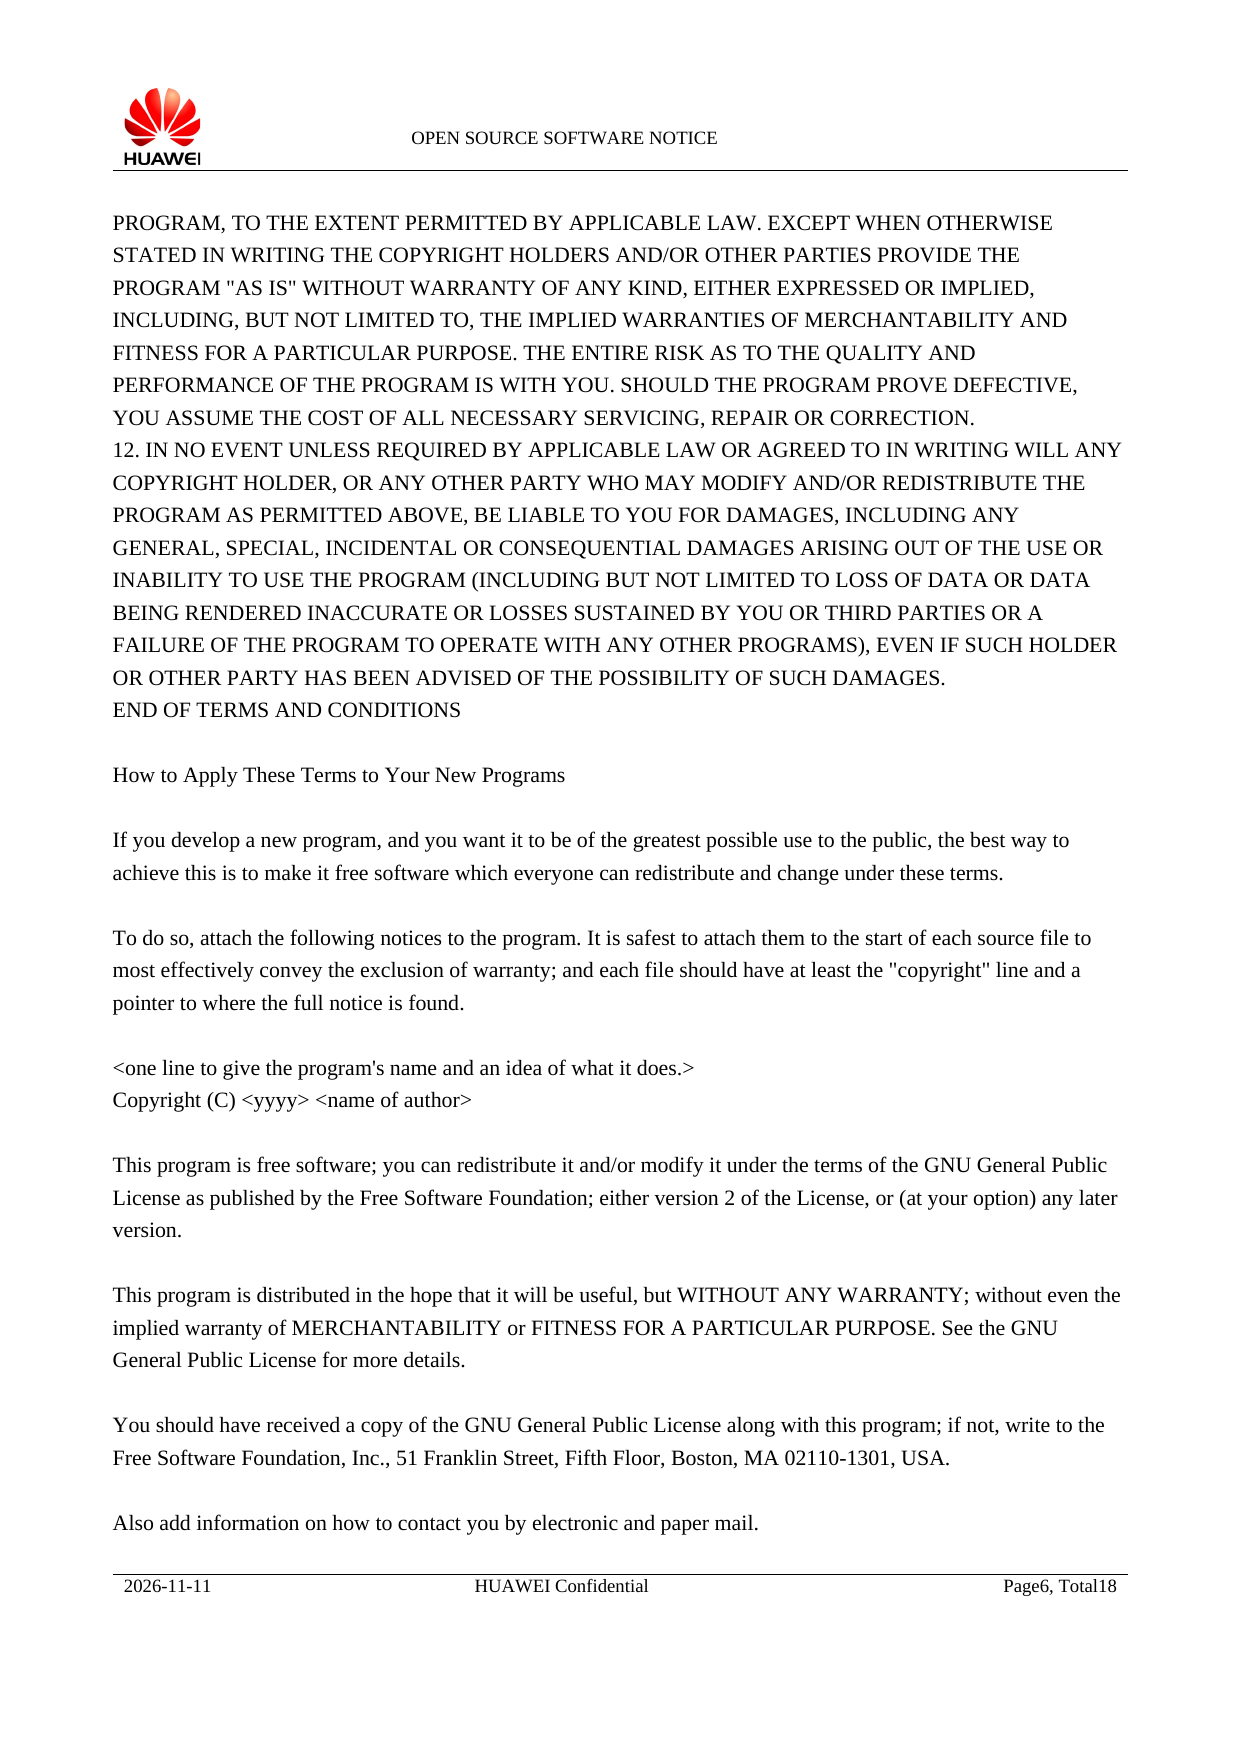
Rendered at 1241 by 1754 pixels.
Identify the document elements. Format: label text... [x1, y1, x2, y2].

picture [124, 88, 201, 165]
